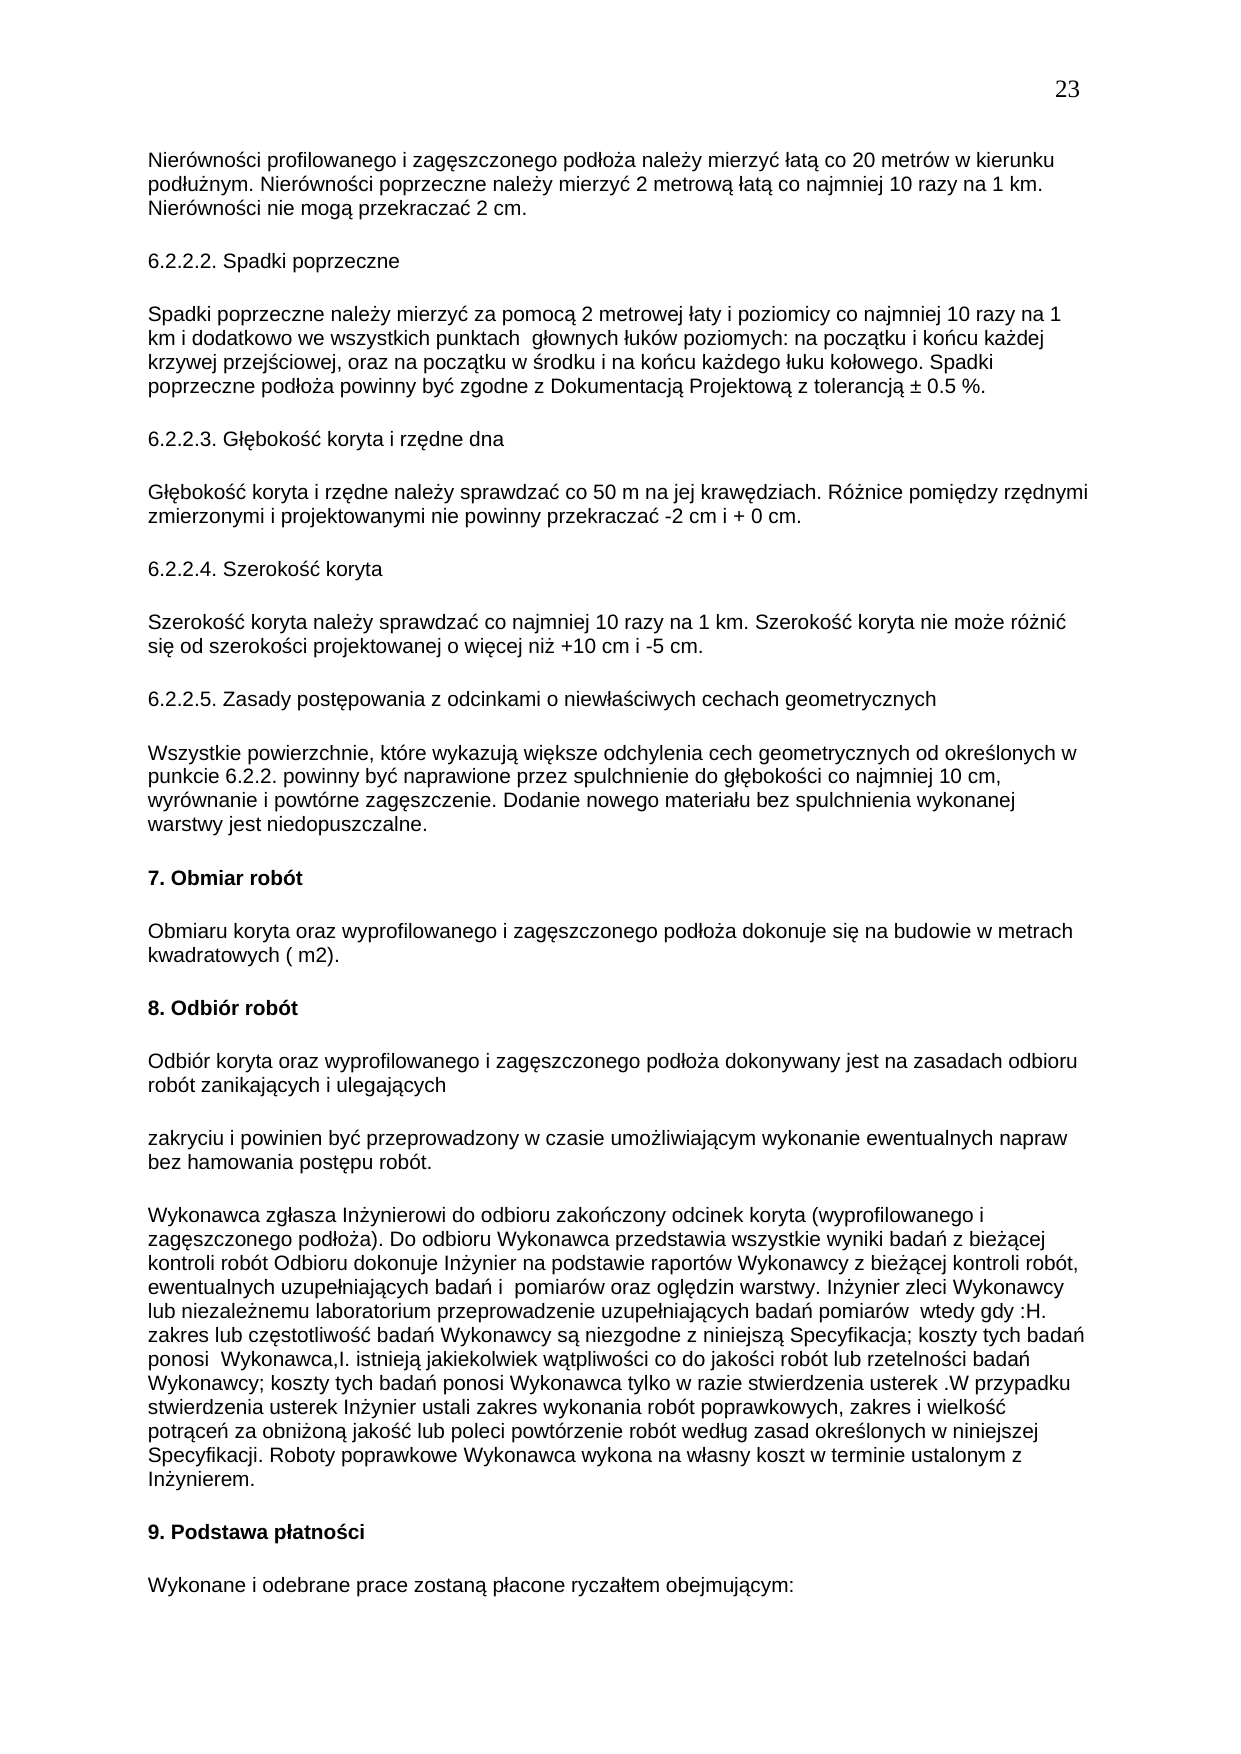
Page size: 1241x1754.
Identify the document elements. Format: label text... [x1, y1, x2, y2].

text 6.2.2.2. Spadki poprzeczne [148, 249, 1092, 273]
text 6.2.2.5. Zasady postępowania z odcinkami o niewłaściwych cechach geometrycznych [148, 687, 1092, 711]
text 9. Podstawa płatności [148, 1519, 1092, 1543]
text Wykonane i odebrane prace zostaną płacone ryczałtem obejmującym: [148, 1573, 1092, 1597]
text 7. Obmiar robót [148, 865, 1092, 889]
text 8. Odbiór robót [148, 996, 1092, 1019]
text Wykonawca zgłasza Inżynierowi do odbioru zakończony odcinek koryta (wyprofilowanego i zagęszczonego podłoża). Do odbioru Wykonawca przedstawia wszystkie wyniki badań z bieżącej kontroli robót Odbioru dokonuje Inżynier na podstawie raportów Wykonawcy z bieżącej kontroli robót, ewentualnych uzupełniających badań i pomiarów oraz oględzin warstwy. Inżynier zleci Wykonawcy lub niezależnemu laboratorium przeprowadzenie uzupełniających badań pomiarów wtedy gdy :H. zakres lub częstotliwość badań Wykonawcy są niezgodne z niniejszą Specyfikacja; koszty tych badań ponosi Wykonawca,I. istnieją jakiekolwiek wątpliwości co do jakości robót lub rzetelności badań Wykonawcy; koszty tych badań ponosi Wykonawca tylko w razie stwierdzenia usterek .W przypadku stwierdzenia usterek Inżynier ustali zakres wykonania robót poprawkowych, zakres i wielkość potrąceń za obniżoną jakość lub poleci powtórzenie robót według zasad określonych w niniejszej Specyfikacji. Roboty poprawkowe Wykonawca wykona na własny koszt w terminie ustalonym z Inżynierem. [148, 1203, 1092, 1490]
text 6.2.2.3. Głębokość koryta i rzędne dna [148, 427, 1092, 451]
text zakryciu i powinien być przeprowadzony w czasie umożliwiającym wykonanie ewentualnych napraw bez hamowania postępu robót. [148, 1126, 1092, 1174]
text Nierówności profilowanego i zagęszczonego podłoża należy mierzyć łatą co 20 metrów w kierunku podłużnym. Nierówności poprzeczne należy mierzyć 2 metrową łatą co najmniej 10 razy na 1 km. Nierówności nie mogą przekraczać 2 cm. [148, 148, 1092, 219]
text Odbiór koryta oraz wyprofilowanego i zagęszczonego podłoża dokonywany jest na zasadach odbioru robót zanikających i ulegających [148, 1049, 1092, 1097]
text Obmiaru koryta oraz wyprofilowanego i zagęszczonego podłoża dokonuje się na budowie w metrach kwadratowych ( m2). [148, 918, 1092, 966]
text Głębokość koryta i rzędne należy sprawdzać co 50 m na jej krawędziach. Różnice pomiędzy rzędnymi zmierzonymi i projektowanymi nie powinny przekraczać -2 cm i + 0 cm. [148, 480, 1092, 528]
text Spadki poprzeczne należy mierzyć za pomocą 2 metrowej łaty i poziomicy co najmniej 10 razy na 1 km i dodatkowo we wszystkich punktach głownych łuków poziomych: na początku i końcu każdej krzywej przejściowej, oraz na początku w środku i na końcu każdego łuku kołowego. Spadki poprzeczne podłoża powinny być zgodne z Dokumentacją Projektową z tolerancją ± 0.5 %. [148, 302, 1092, 398]
text Szerokość koryta należy sprawdzać co najmniej 10 razy na 1 km. Szerokość koryta nie może różnić się od szerokości projektowanej o więcej niż +10 cm i -5 cm. [148, 610, 1092, 658]
text 6.2.2.4. Szerokość koryta [148, 557, 1092, 581]
text Wszystkie powierzchnie, które wykazują większe odchylenia cech geometrycznych od określonych w punkcie 6.2.2. powinny być naprawione przez spulchnienie do głębokości co najmniej 10 cm, wyrównanie i powtórne zagęszczenie. Dodanie nowego materiału bez spulchnienia wykonanej warstwy jest niedopuszczalne. [148, 740, 1092, 836]
